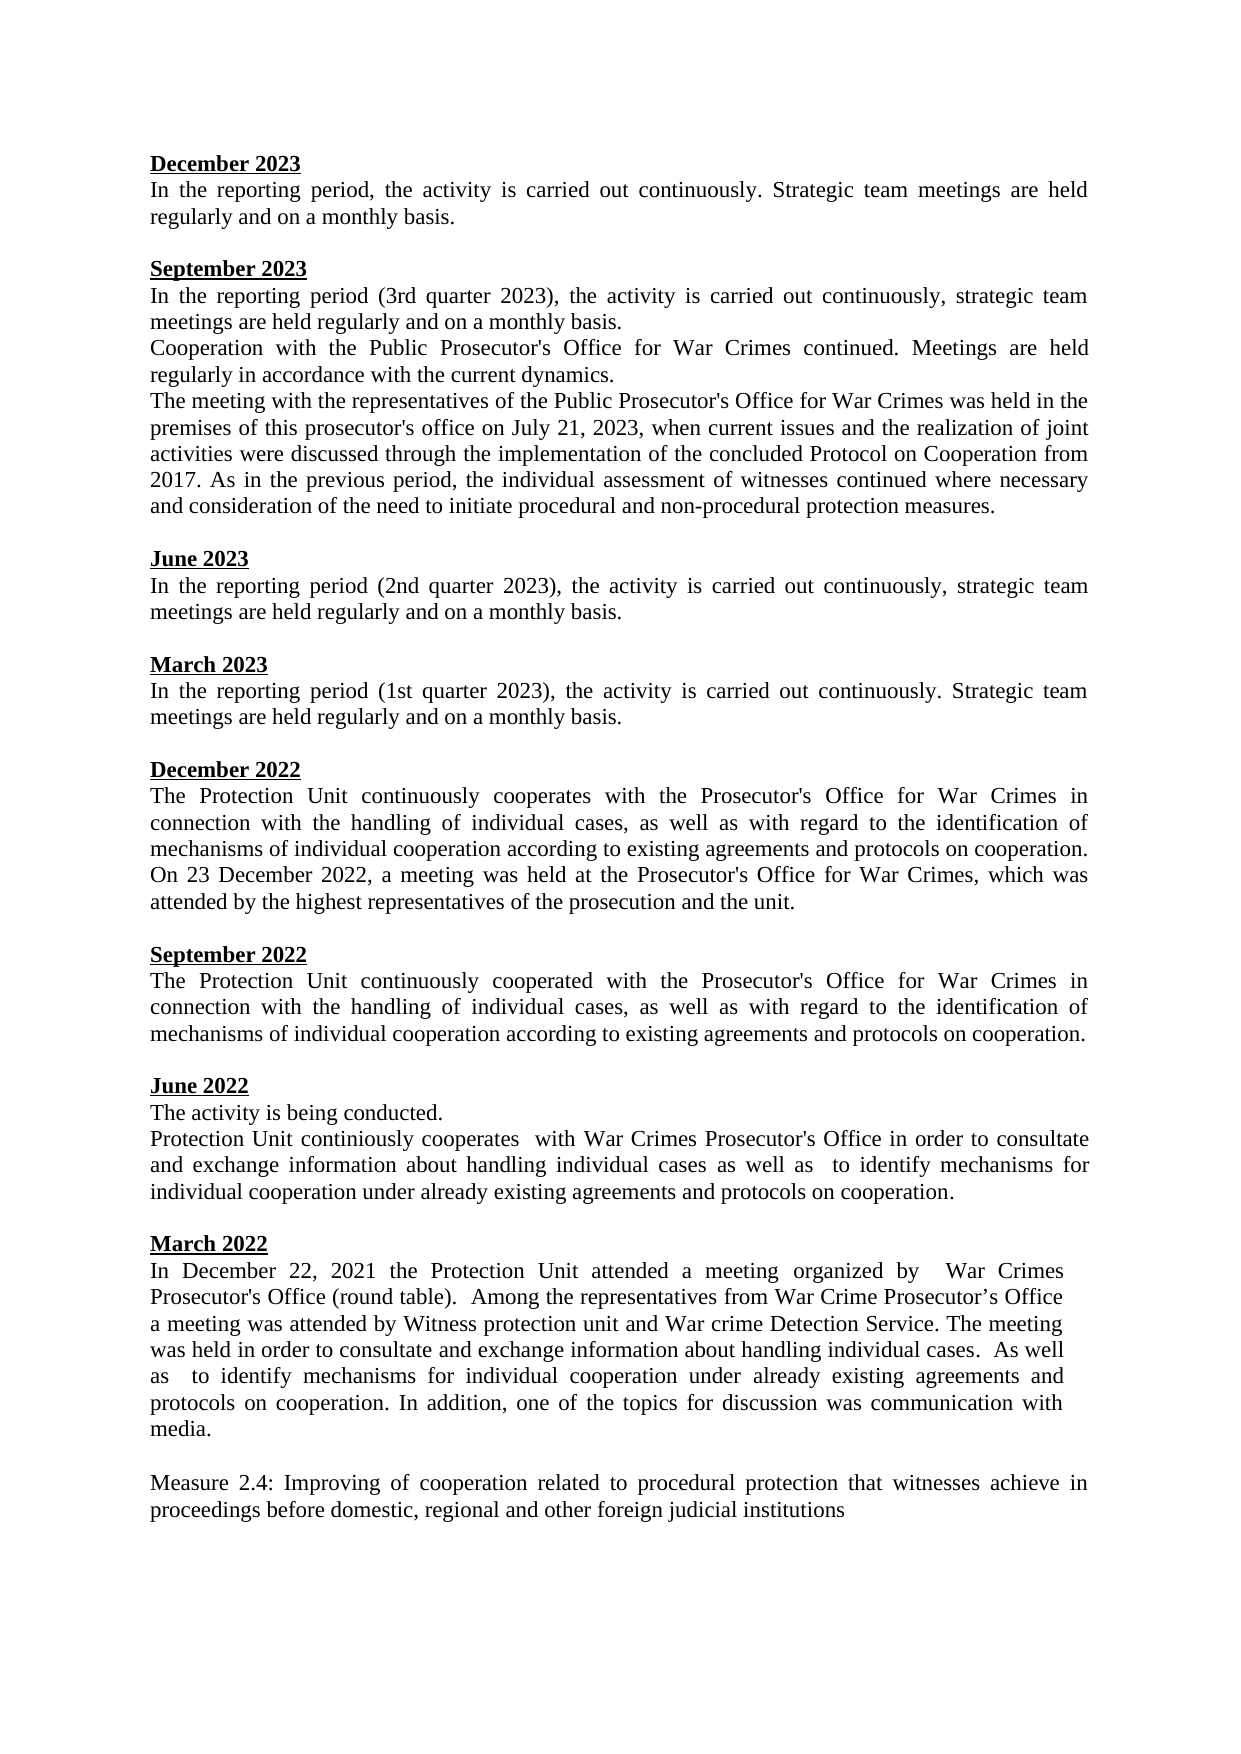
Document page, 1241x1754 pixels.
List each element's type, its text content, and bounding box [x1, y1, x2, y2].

text March 2023 [150, 651, 1090, 677]
text March 2022 [150, 1231, 1090, 1257]
text In the reporting period (3rd quarter 2023), the activity is carried out continuously, strategic team meetings are held regularly and on a monthly basis. [150, 282, 1090, 334]
text The activity is being conducted. [150, 1099, 1090, 1125]
text The Protection Unit continuously cooperates with the Prosecutor's Office for War Crimes in connection with the handling of individual cases, as well as with regard to the identification of mechanisms of individual cooperation according to existing agreements and protocols on cooperation. On 23 December 2022, a meeting was held at the Prosecutor's Office for War Crimes, which was attended by the highest representatives of the prosecution and the unit. [150, 782, 1090, 914]
text December 2022 [150, 756, 1090, 782]
text June 2022 [150, 1072, 1090, 1099]
subtitle Measure 2.4: Improving of cooperation related to procedural protection that witnesses achieve in proceedings before domestic, regional and other foreign judicial institutions [150, 1469, 1090, 1522]
text June 2023 [150, 545, 1090, 572]
text In the reporting period (2nd quarter 2023), the activity is carried out continuously, strategic team meetings are held regularly and on a monthly basis. [150, 572, 1090, 624]
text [150, 176, 1090, 229]
text Cooperation with the Public Prosecutor's Office for War Crimes continued. Meetings are held regularly in accordance with the current dynamics. [150, 334, 1090, 387]
text Protection Unit continiously cooperates with War Crimes Prosecutor's Office in order to consultate and exchange information about handling individual cases as well as to identify mechanisms for individual cooperation under already existing agreements and protocols on cooperation. [150, 1125, 1090, 1204]
text In the reporting period (1st quarter 2023), the activity is carried out continuously. Strategic team meetings are held regularly and on a monthly basis. [150, 677, 1090, 730]
text In December 22, 2021 the Protection Unit attended a meeting organized by War Crimes Prosecutor's Office (round table). Among the representatives from War Crime Prosecutor’s Office a meeting was attended by Witness protection unit and War crime Detection Service. The meeting was held in order to consultate and exchange information about handling individual cases. As well as to identify mechanisms for individual cooperation under already existing agreements and protocols on cooperation. In addition, one of the topics for discussion was communication with media. [150, 1257, 1064, 1441]
text The meeting with the representatives of the Public Prosecutor's Office for War Crimes was held in the premises of this prosecutor's office on July 21, 2023, when current issues and the realization of joint activities were discussed through the implementation of the concluded Protocol on Cooperation from 2017. As in the previous period, the individual assessment of witnesses continued where necessary and consideration of the need to initiate procedural and non-procedural protection measures. [150, 387, 1090, 519]
text September 2023 [150, 255, 1090, 282]
text September 2022 [150, 941, 1090, 967]
text The Protection Unit continuously cooperated with the Prosecutor's Office for War Crimes in connection with the handling of individual cases, as well as with regard to the identification of mechanisms of individual cooperation according to existing agreements and protocols on cooperation. [150, 967, 1090, 1046]
text December 2023 [150, 150, 1090, 176]
